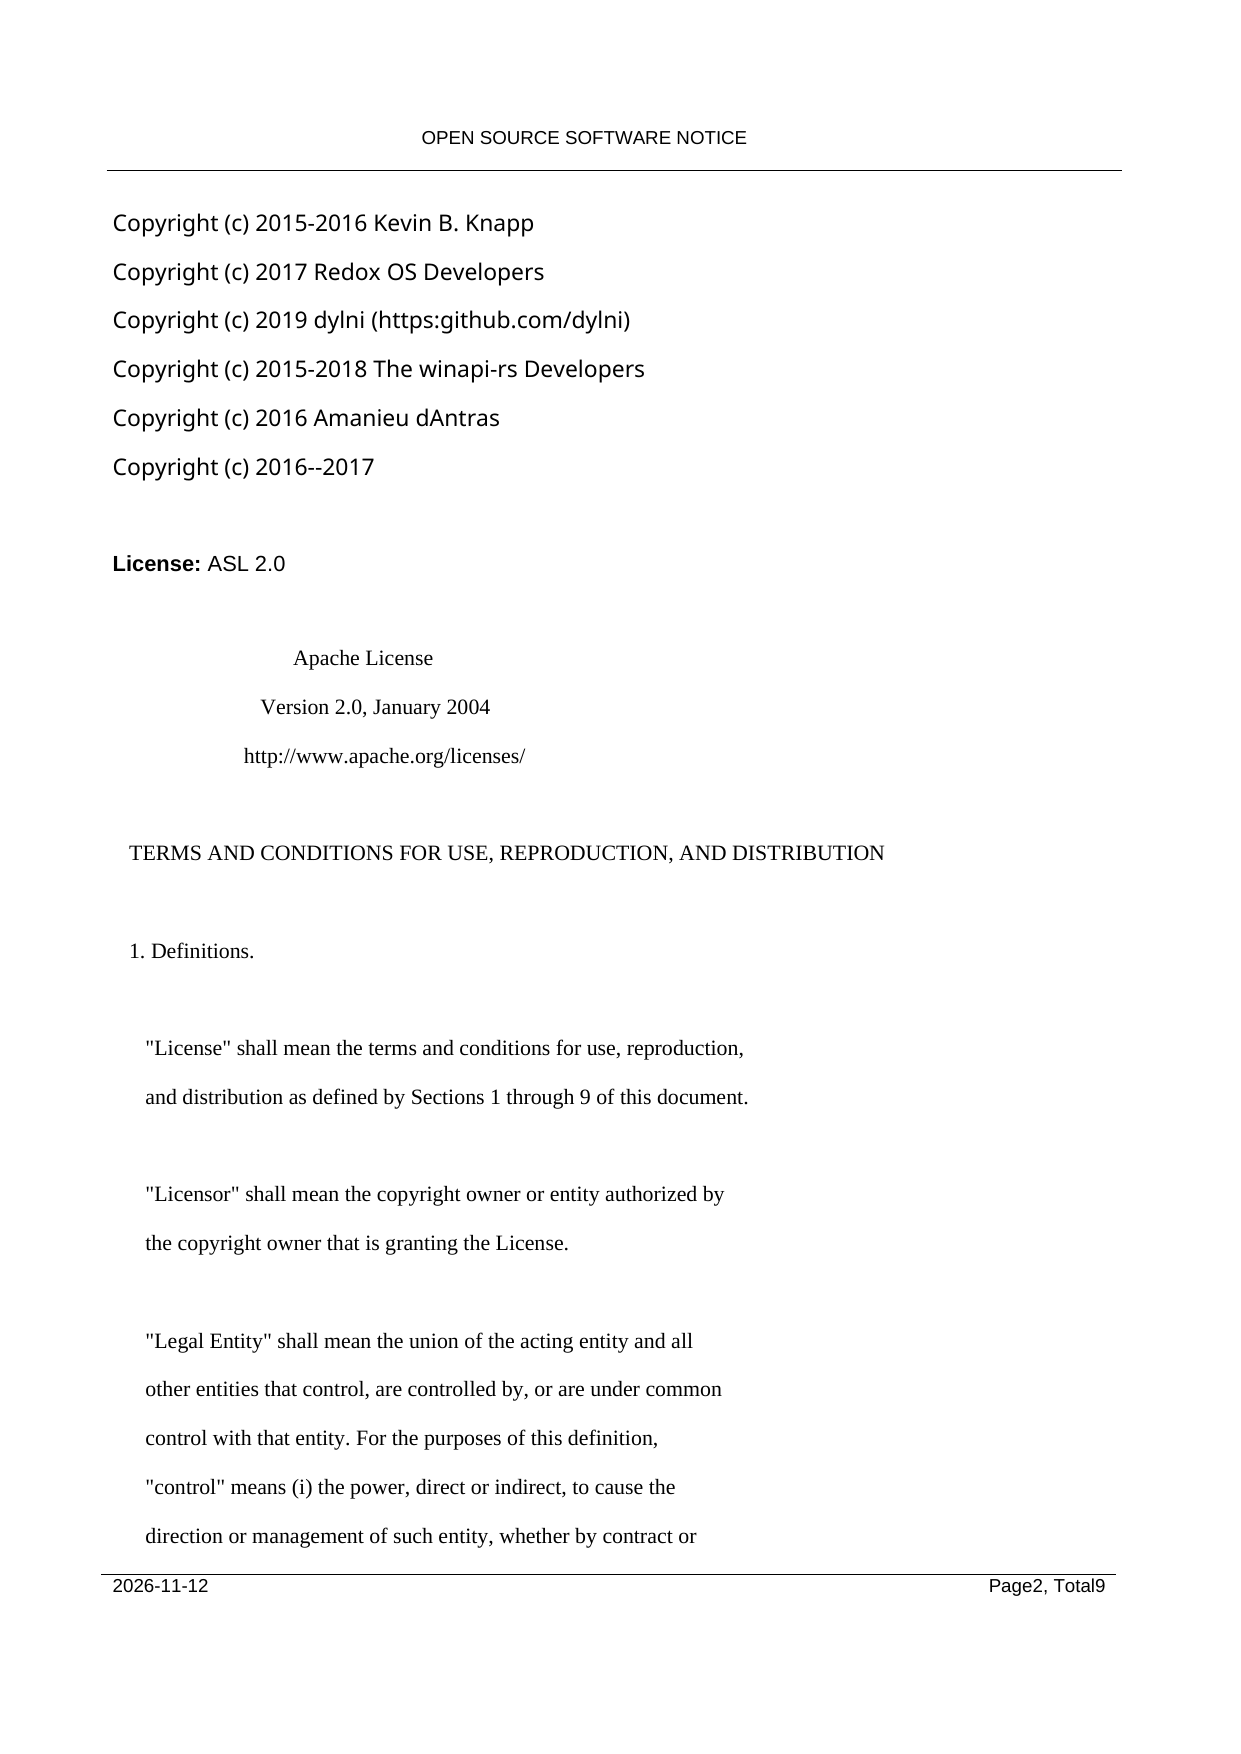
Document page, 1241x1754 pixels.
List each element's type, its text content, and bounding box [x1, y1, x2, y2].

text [112, 593, 1128, 1551]
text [112, 206, 1128, 531]
text License: ASL 2.0 [112, 548, 1128, 580]
